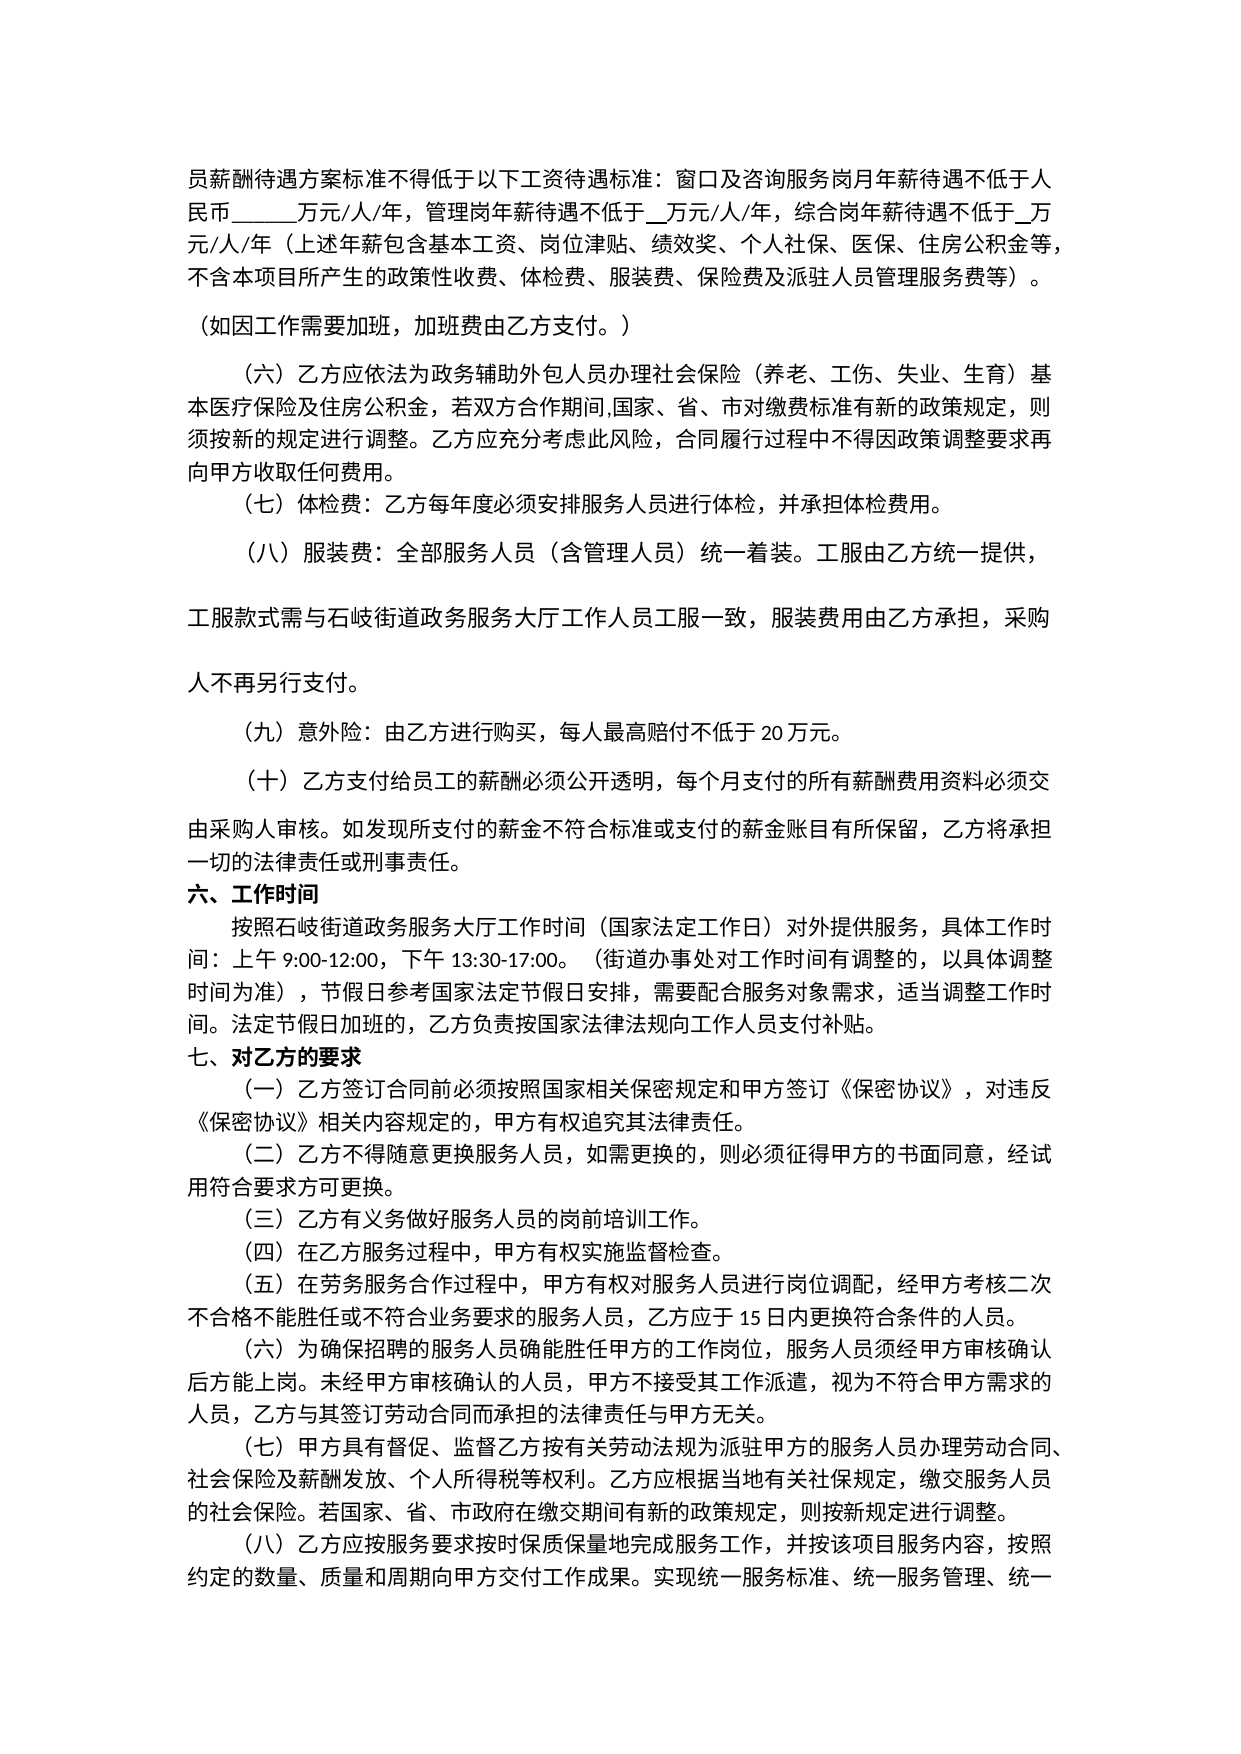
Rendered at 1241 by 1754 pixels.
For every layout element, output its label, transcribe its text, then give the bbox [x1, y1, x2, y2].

text 七、对乙方的要求 [187, 1039, 1053, 1072]
text （五）在劳务服务合作过程中，甲方有权对服务人员进行岗位调配，经甲方考核二次不合格不能胜任或不符合业务要求的服务人员，乙方应于15日内更换符合条件的人员。 [187, 1267, 1053, 1332]
text （六）为确保招聘的服务人员确能胜任甲方的工作岗位，服务人员须经甲方审核确认后方能上岗。未经甲方审核确认的人员，甲方不接受其工作派遣，视为不符合甲方需求的人员，乙方与其签订劳动合同而承担的法律责任与甲方无关。 [187, 1332, 1053, 1429]
text 按照石岐街道政务服务大厅工作时间（国家法定工作日）对外提供服务，具体工作时间：上午9:00-12:00，下午13:30-17:00。（街道办事处对工作时间有调整的，以具体调整时间为准），节假日参考国家法定节假日安排，需要配合服务对象需求，适当调整工作时间。法定节假日加班的，乙方负责按国家法律法规向工作人员支付补贴。 [187, 909, 1053, 1039]
text 六、工作时间 [187, 877, 1053, 909]
text （九）意外险：由乙方进行购买，每人最高赔付不低于20万元。 [187, 714, 1053, 747]
text （三）乙方有义务做好服务人员的岗前培训工作。 [187, 1202, 1053, 1234]
text （二）乙方不得随意更换服务人员，如需更换的，则必须征得甲方的书面同意，经试用符合要求方可更换。 [187, 1137, 1053, 1202]
text （八）服装费：全部服务人员（含管理人员）统一着装。工服由乙方统一提供，工服款式需与石岐街道政务服务大厅工作人员工服一致，服装费用由乙方承担，采购人不再另行支付。 [187, 519, 1053, 714]
text （七）体检费：乙方每年度必须安排服务人员进行体检，并承担体检费用。 [187, 487, 1053, 519]
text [187, 162, 1053, 357]
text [187, 1527, 1053, 1592]
text （四）在乙方服务过程中，甲方有权实施监督检查。 [187, 1234, 1053, 1267]
text （六）乙方应依法为政务辅助外包人员办理社会保险（养老、工伤、失业、生育）基本医疗保险及住房公积金，若双方合作期间,国家、省、市对缴费标准有新的政策规定，则须按新的规定进行调整。乙方应充分考虑此风险，合同履行过程中不得因政策调整要求再向甲方收取任何费用。 [187, 357, 1053, 487]
text （一）乙方签订合同前必须按照国家相关保密规定和甲方签订《保密协议》，对违反《保密协议》相关内容规定的，甲方有权追究其法律责任。 [187, 1072, 1053, 1137]
text （七）甲方具有督促、监督乙方按有关劳动法规为派驻甲方的服务人员办理劳动合同、社会保险及薪酬发放、个人所得税等权利。乙方应根据当地有关社保规定，缴交服务人员的社会保险。若国家、省、市政府在缴交期间有新的政策规定，则按新规定进行调整。 [187, 1429, 1053, 1527]
text （十）乙方支付给员工的薪酬必须公开透明，每个月支付的所有薪酬费用资料必须交由采购人审核。如发现所支付的薪金不符合标准或支付的薪金账目有所保留，乙方将承担一切的法律责任或刑事责任。 [187, 747, 1053, 877]
